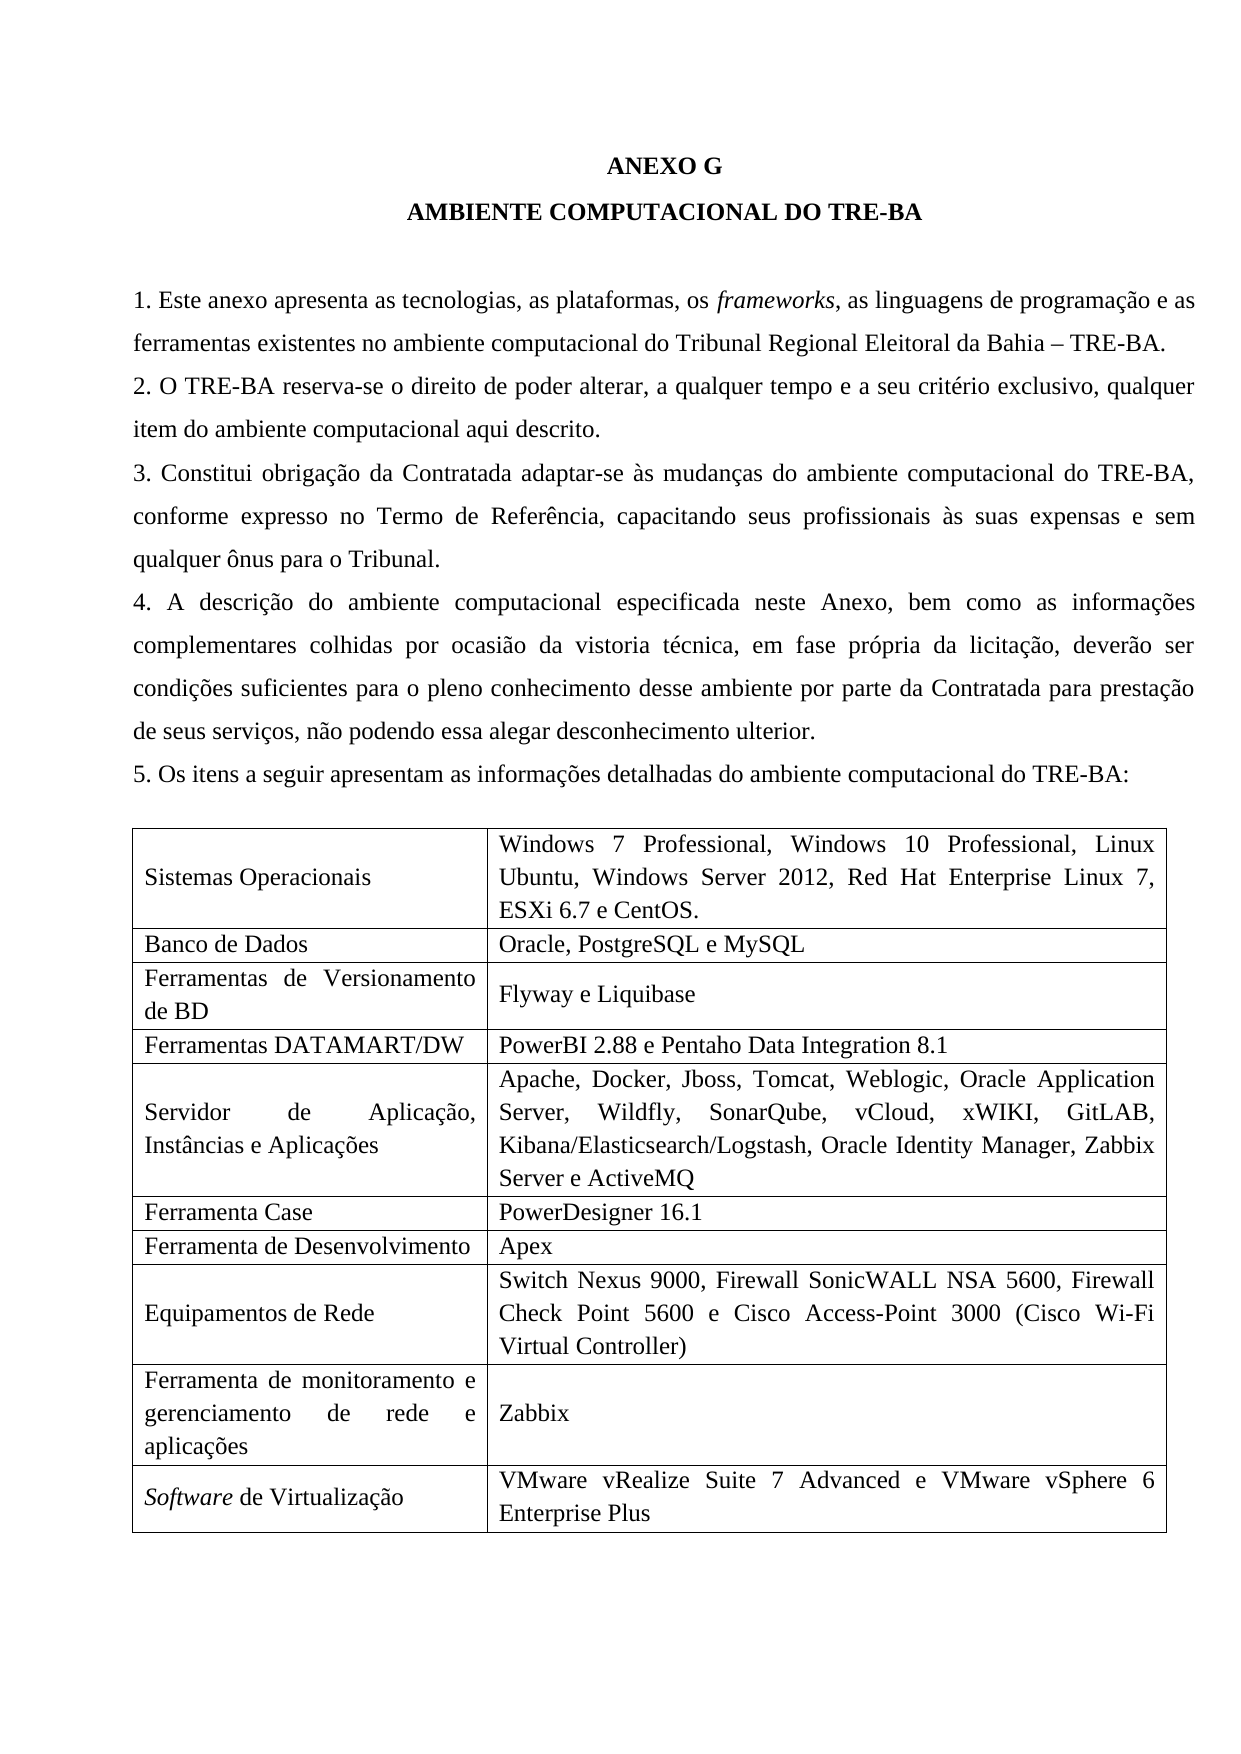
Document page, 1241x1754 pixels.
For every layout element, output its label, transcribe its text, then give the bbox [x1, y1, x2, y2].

text AMBIENTE COMPUTACIONAL DO TRE-BA [133, 193, 1196, 227]
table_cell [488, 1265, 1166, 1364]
text 2. O TRE-BA reserva-se o direito de poder alterar, a qualquer tempo e a seu critério exclusivo, qualquer item do ambiente computacional aqui descrito. [133, 371, 1196, 443]
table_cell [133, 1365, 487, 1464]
text 5. Os itens a seguir apresentam as informações detalhadas do ambiente computacional do TRE-BA: [133, 759, 1196, 788]
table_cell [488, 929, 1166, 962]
text 1. Este anexo apresenta as tecnologias, as plataformas, os frameworks, as linguagens de programação e as ferramentas existentes no ambiente computacional do Tribunal Regional Eleitoral da Bahia – TRE-BA. [133, 285, 1196, 357]
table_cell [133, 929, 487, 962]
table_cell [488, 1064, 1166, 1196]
text ANEXO G [133, 148, 1196, 181]
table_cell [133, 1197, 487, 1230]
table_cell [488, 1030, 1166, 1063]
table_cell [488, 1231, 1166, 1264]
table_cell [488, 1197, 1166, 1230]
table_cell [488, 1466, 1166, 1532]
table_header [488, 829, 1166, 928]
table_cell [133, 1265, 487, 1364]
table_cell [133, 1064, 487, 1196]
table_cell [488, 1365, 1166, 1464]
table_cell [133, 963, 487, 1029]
text 4. A descrição do ambiente computacional especificada neste Anexo, bem como as informações complementares colhidas por ocasião da vistoria técnica, em fase própria da licitação, deverão ser condições suficientes para o pleno conhecimento desse ambiente por parte da Contratada para prestação de seus serviços, não podendo essa alegar desconhecimento ulterior. [133, 587, 1196, 745]
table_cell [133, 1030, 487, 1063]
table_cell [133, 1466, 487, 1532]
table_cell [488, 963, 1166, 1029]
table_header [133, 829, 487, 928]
text 3. Constitui obrigação da Contratada adaptar-se às mudanças do ambiente computacional do TRE-BA, conforme expresso no Termo de Referência, capacitando seus profissionais às suas expensas e sem qualquer ônus para o Tribunal. [133, 458, 1196, 573]
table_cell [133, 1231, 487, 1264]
